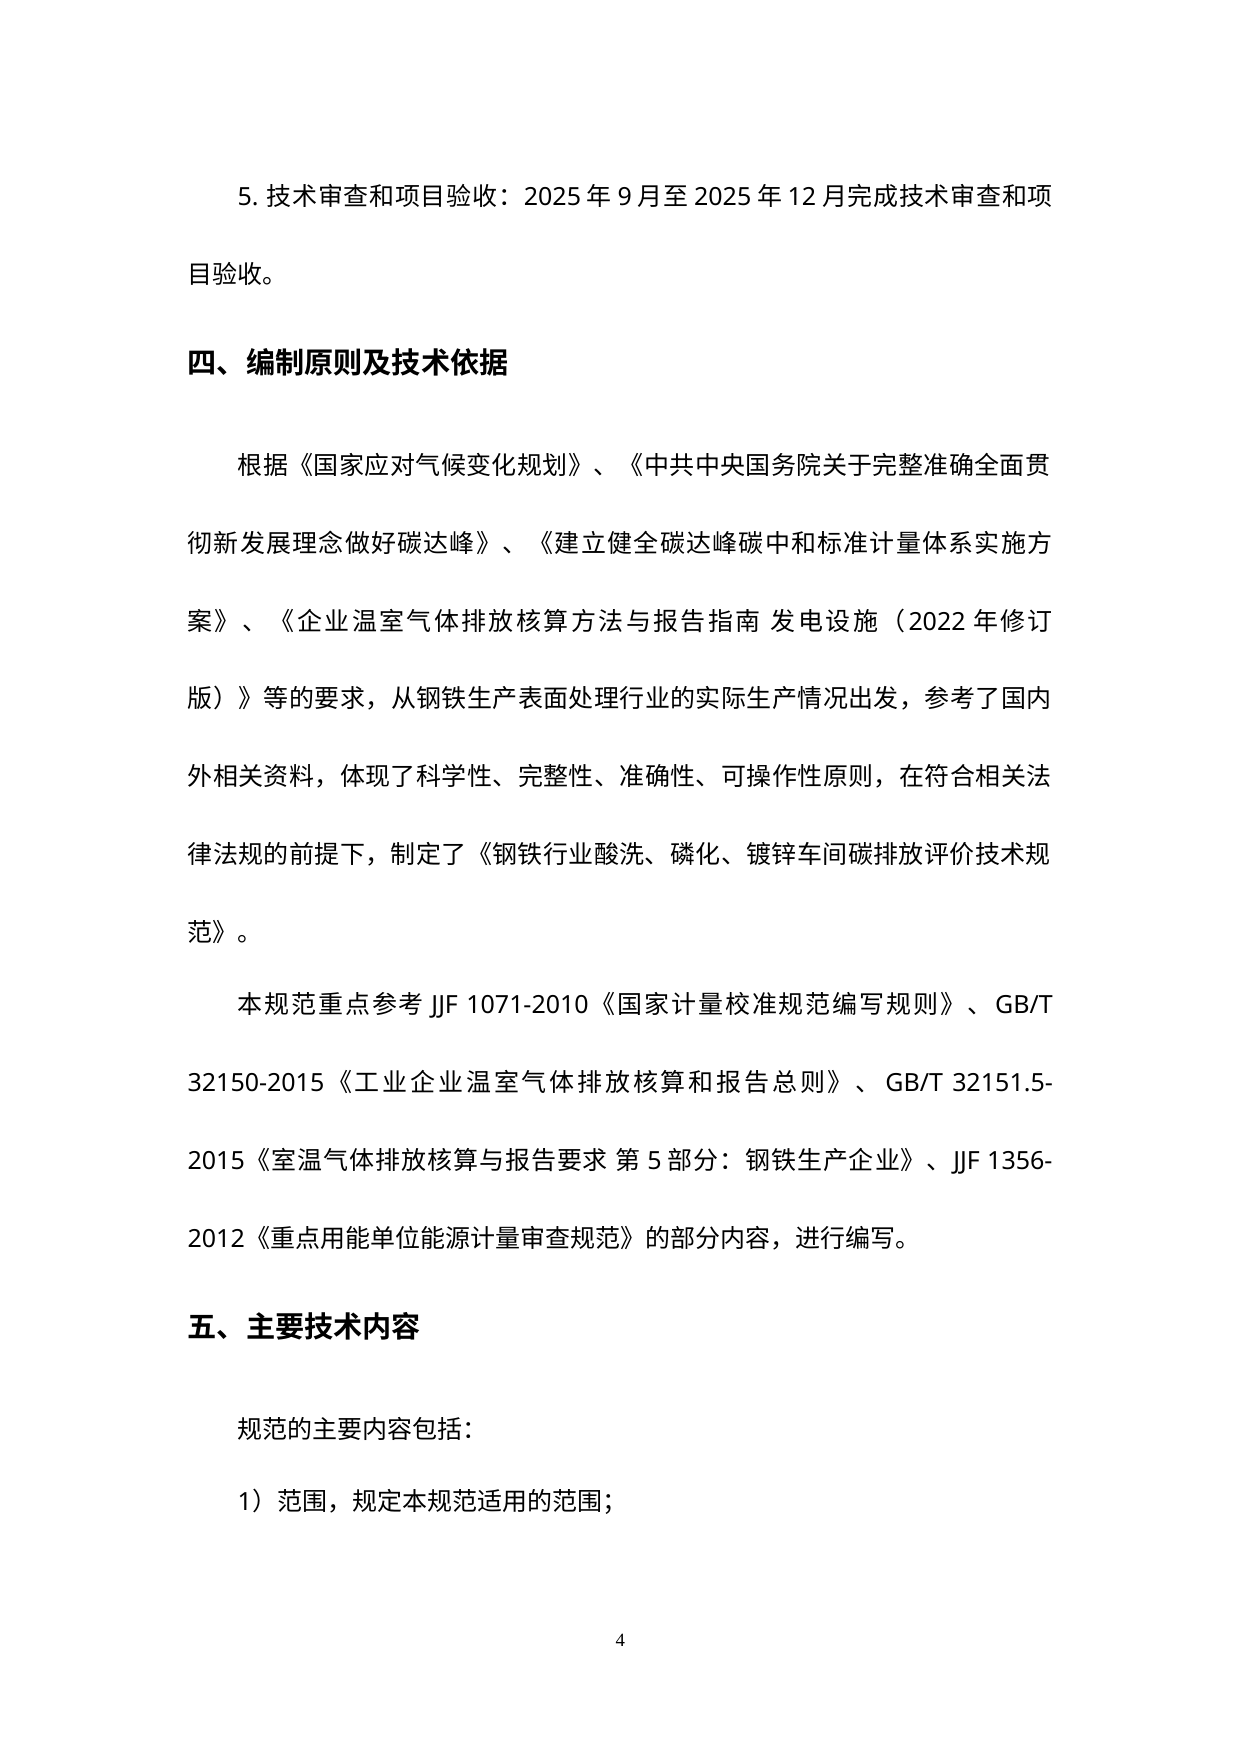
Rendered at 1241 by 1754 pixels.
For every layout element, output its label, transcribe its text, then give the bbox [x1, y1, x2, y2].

text 5. 技术审查和项目验收：2025年9月至2025年12月完成技术审查和项目验收。 [187, 162, 1053, 305]
text 本规范重点参考JJF 1071-2010《国家计量校准规范编写规则》、GB/T 32150-2015《工业企业温室气体排放核算和报告总则》、GB/T 32151.5-2015《室温气体排放核算与报告要求 第5部分：钢铁生产企业》、JJF 1356-2012《重点用能单位能源计量审查规范》的部分内容，进行编写。 [187, 970, 1053, 1269]
text 1）范围，规定本规范适用的范围； [187, 1467, 1053, 1532]
text 四、编制原则及技术依据 [187, 328, 1053, 393]
text 五、主要技术内容 [187, 1293, 1053, 1358]
text 规范的主要内容包括： [187, 1395, 1053, 1460]
text 根据《国家应对气候变化规划》、《中共中央国务院关于完整准确全面贯彻新发展理念做好碳达峰》、《建立健全碳达峰碳中和标准计量体系实施方案》、《企业温室气体排放核算方法与报告指南 发电设施（2022年修订版）》等的要求，从钢铁生产表面处理行业的实际生产情况出发，参考了国内外相关资料，体现了科学性、完整性、准确性、可操作性原则，在符合相关法律法规的前提下，制定了《钢铁行业酸洗、磷化、镀锌车间碳排放评价技术规范》。 [187, 431, 1053, 963]
